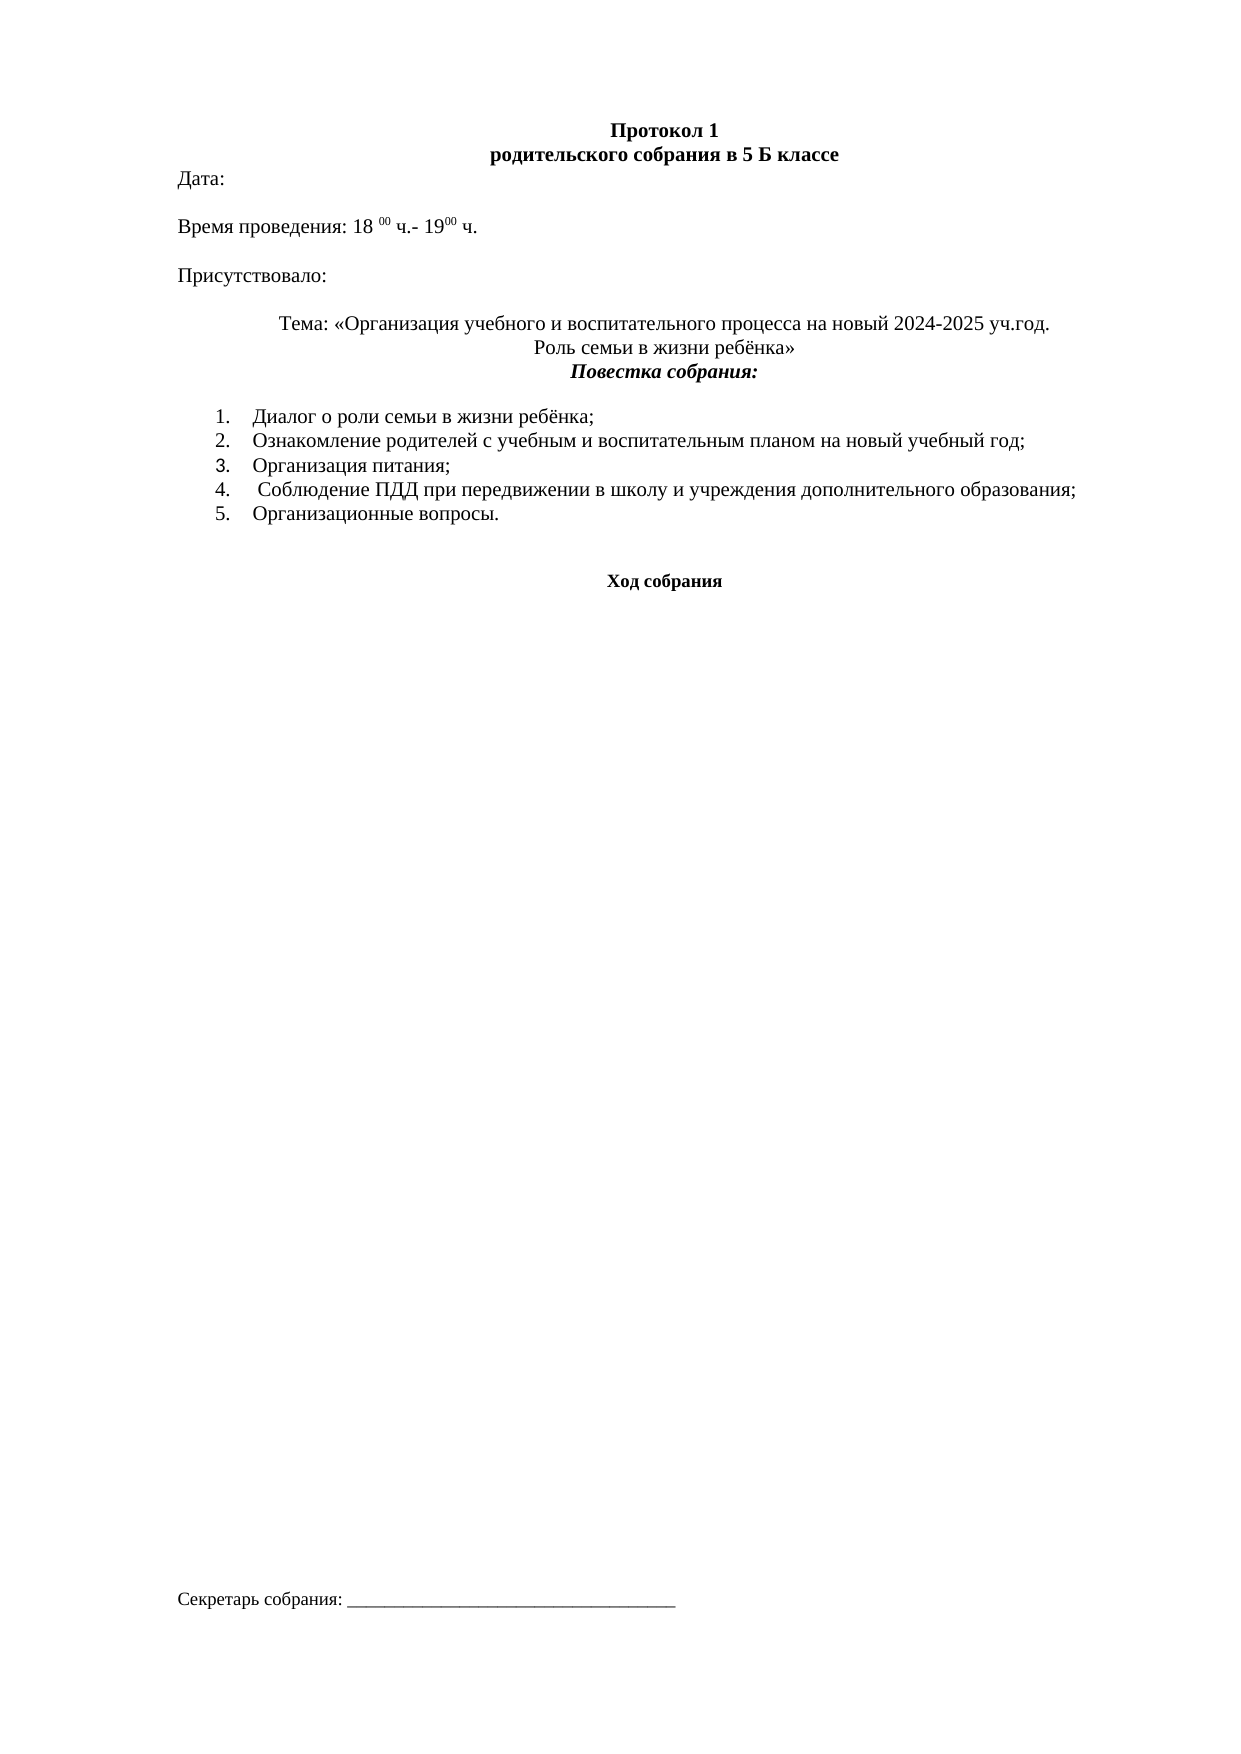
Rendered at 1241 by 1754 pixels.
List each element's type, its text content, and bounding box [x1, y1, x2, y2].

text Роль семьи в жизни ребёнка» [177, 335, 1152, 359]
text Время проведения: 18 00 ч.- 1900 ч. [177, 214, 1152, 238]
list Ознакомление родителей с учебным и воспитательным планом на новый учебный год; [215, 428, 1152, 452]
list Организация питания; [215, 452, 1152, 477]
text Тема: «Организация учебного и воспитательного процесса на новый 2024-2025 уч.год. [177, 311, 1152, 335]
list Диалог о роли семьи в жизни ребёнка; [215, 404, 1152, 428]
text Секретарь собрания: ___________________________________ [177, 1588, 1152, 1609]
list Соблюдение ПДД при передвижении в школу и учреждения дополнительного образования; [215, 477, 1152, 501]
text Протокол 1 [177, 118, 1152, 142]
text Присутствовало: [177, 262, 1152, 287]
text Повестка собрания: [177, 359, 1152, 383]
list Организационные вопросы. [215, 501, 1152, 525]
text Ход собрания [177, 570, 1152, 592]
text Дата: [177, 166, 1152, 190]
text родительского собрания в 5 Б классе [177, 142, 1152, 166]
